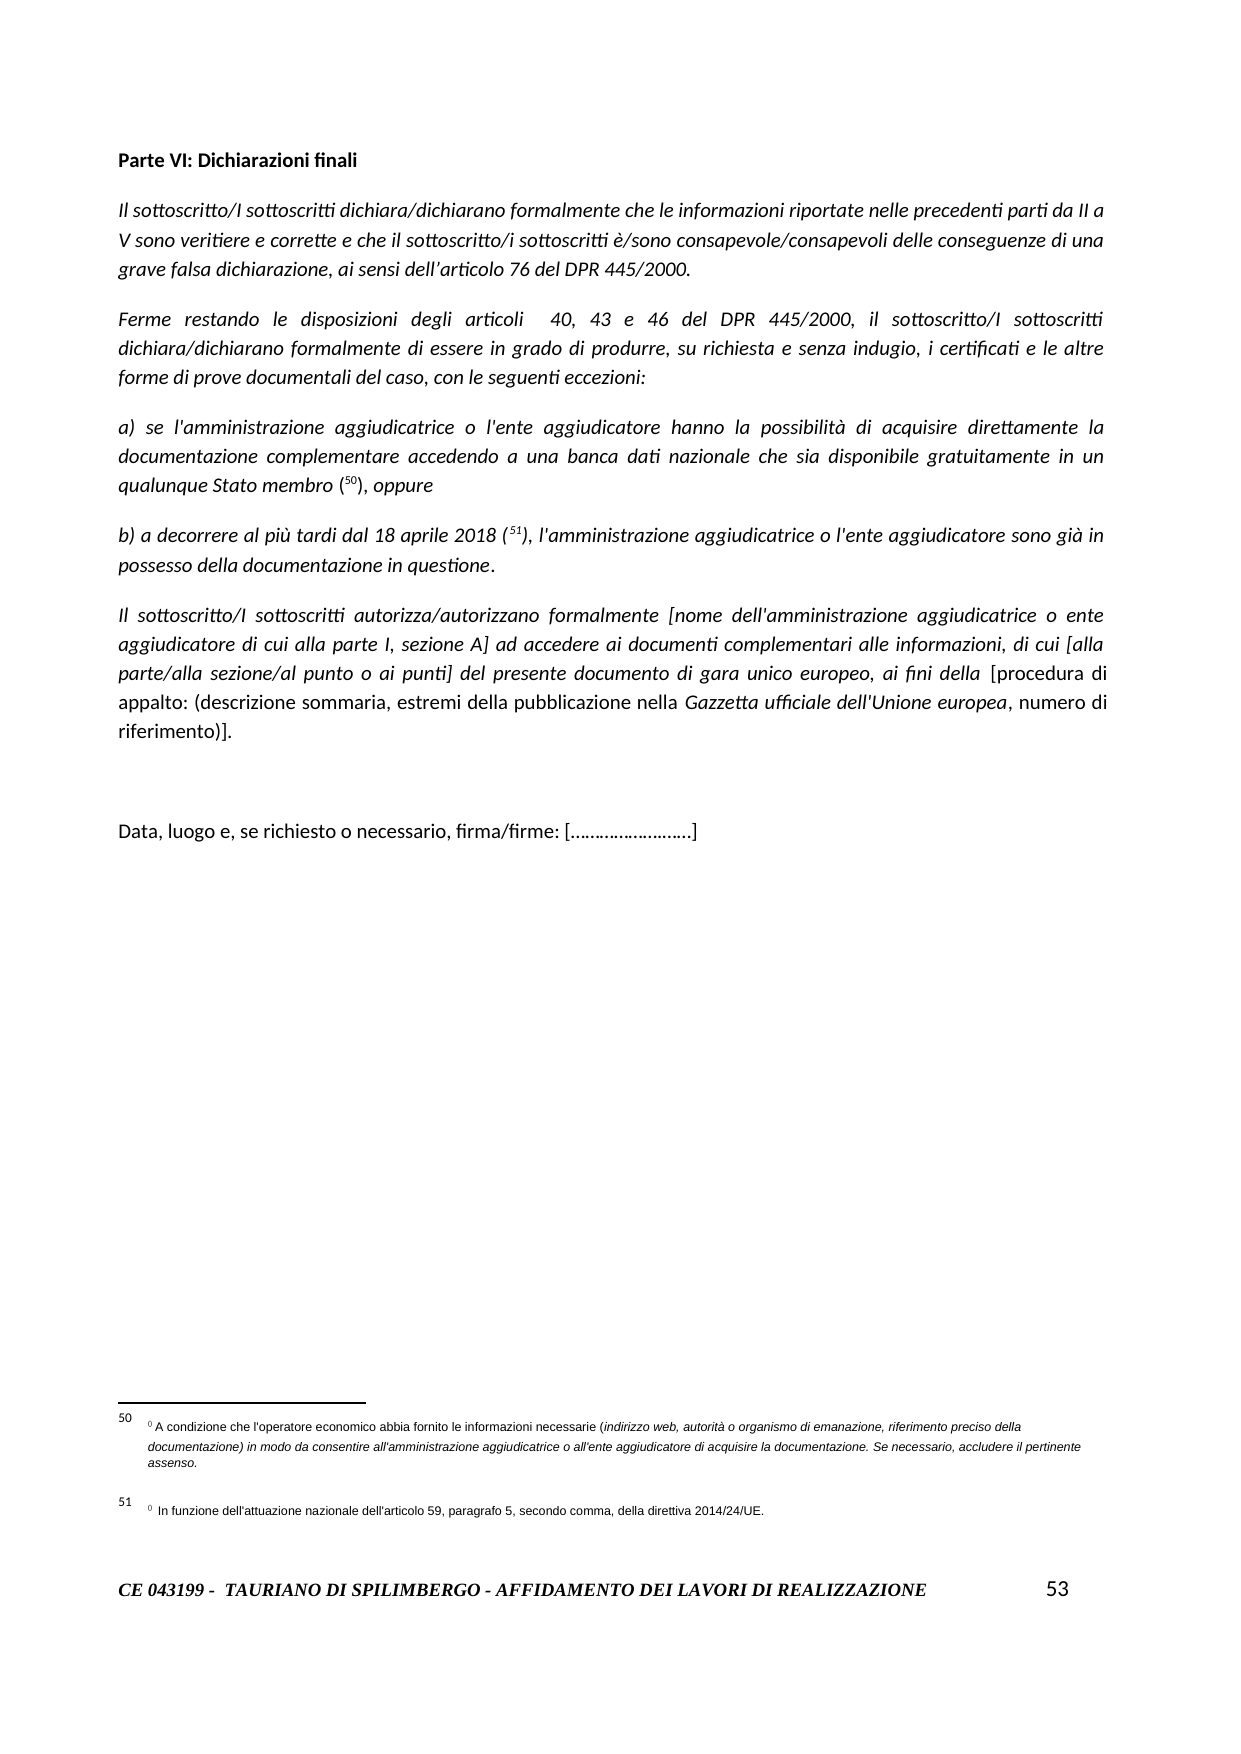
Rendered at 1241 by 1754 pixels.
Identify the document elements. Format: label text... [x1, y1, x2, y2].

text b) a decorrere al più tardi dal 18 aprile 2018 (), l'amministrazione aggiudicatrice o l'ente aggiudicatore sono già in possesso della documentazione in questione. [118, 523, 1107, 577]
text Il sottoscritto/I sottoscritti autorizza/autorizzano formalmente [nome dell'amministrazione aggiudicatrice o ente aggiudicatore di cui alla parte I, sezione A] ad accedere ai documenti complementari alle informazioni, di cui [alla parte/alla sezione/al punto o ai punti] del presente documento di gara unico europeo, ai fini della [procedura di appalto: (descrizione sommaria, estremi della pubblicazione nella Gazzetta ufficiale dell'Unione europea, numero di riferimento)]. [118, 602, 1107, 744]
text Parte VI: Dichiarazioni finali [118, 148, 1107, 173]
text a) se l'amministrazione aggiudicatrice o l'ente aggiudicatore hanno la possibilità di acquisire direttamente la documentazione complementare accedendo a una banca dati nazionale che sia disponibile gratuitamente in un qualunque Stato membro (), oppure [118, 414, 1107, 498]
text Ferme restando le disposizioni degli articoli 40, 43 e 46 del DPR 445/2000, il sottoscritto/I sottoscritti dichiara/dichiarano formalmente di essere in grado di produrre, su richiesta e senza indugio, i certificati e le altre forme di prove documentali del caso, con le seguenti eccezioni: [118, 306, 1107, 390]
text Data, luogo e, se richiesto o necessario, firma/firme: [……………….……] [118, 818, 1107, 844]
text Il sottoscritto/I sottoscritti dichiara/dichiarano formalmente che le informazioni riportate nelle precedenti parti da II a V sono veritiere e corrette e che il sottoscritto/i sottoscritti è/sono consapevole/consapevoli delle conseguenze di una grave falsa dichiarazione, ai sensi dell’articolo 76 del DPR 445/2000. [118, 198, 1107, 281]
